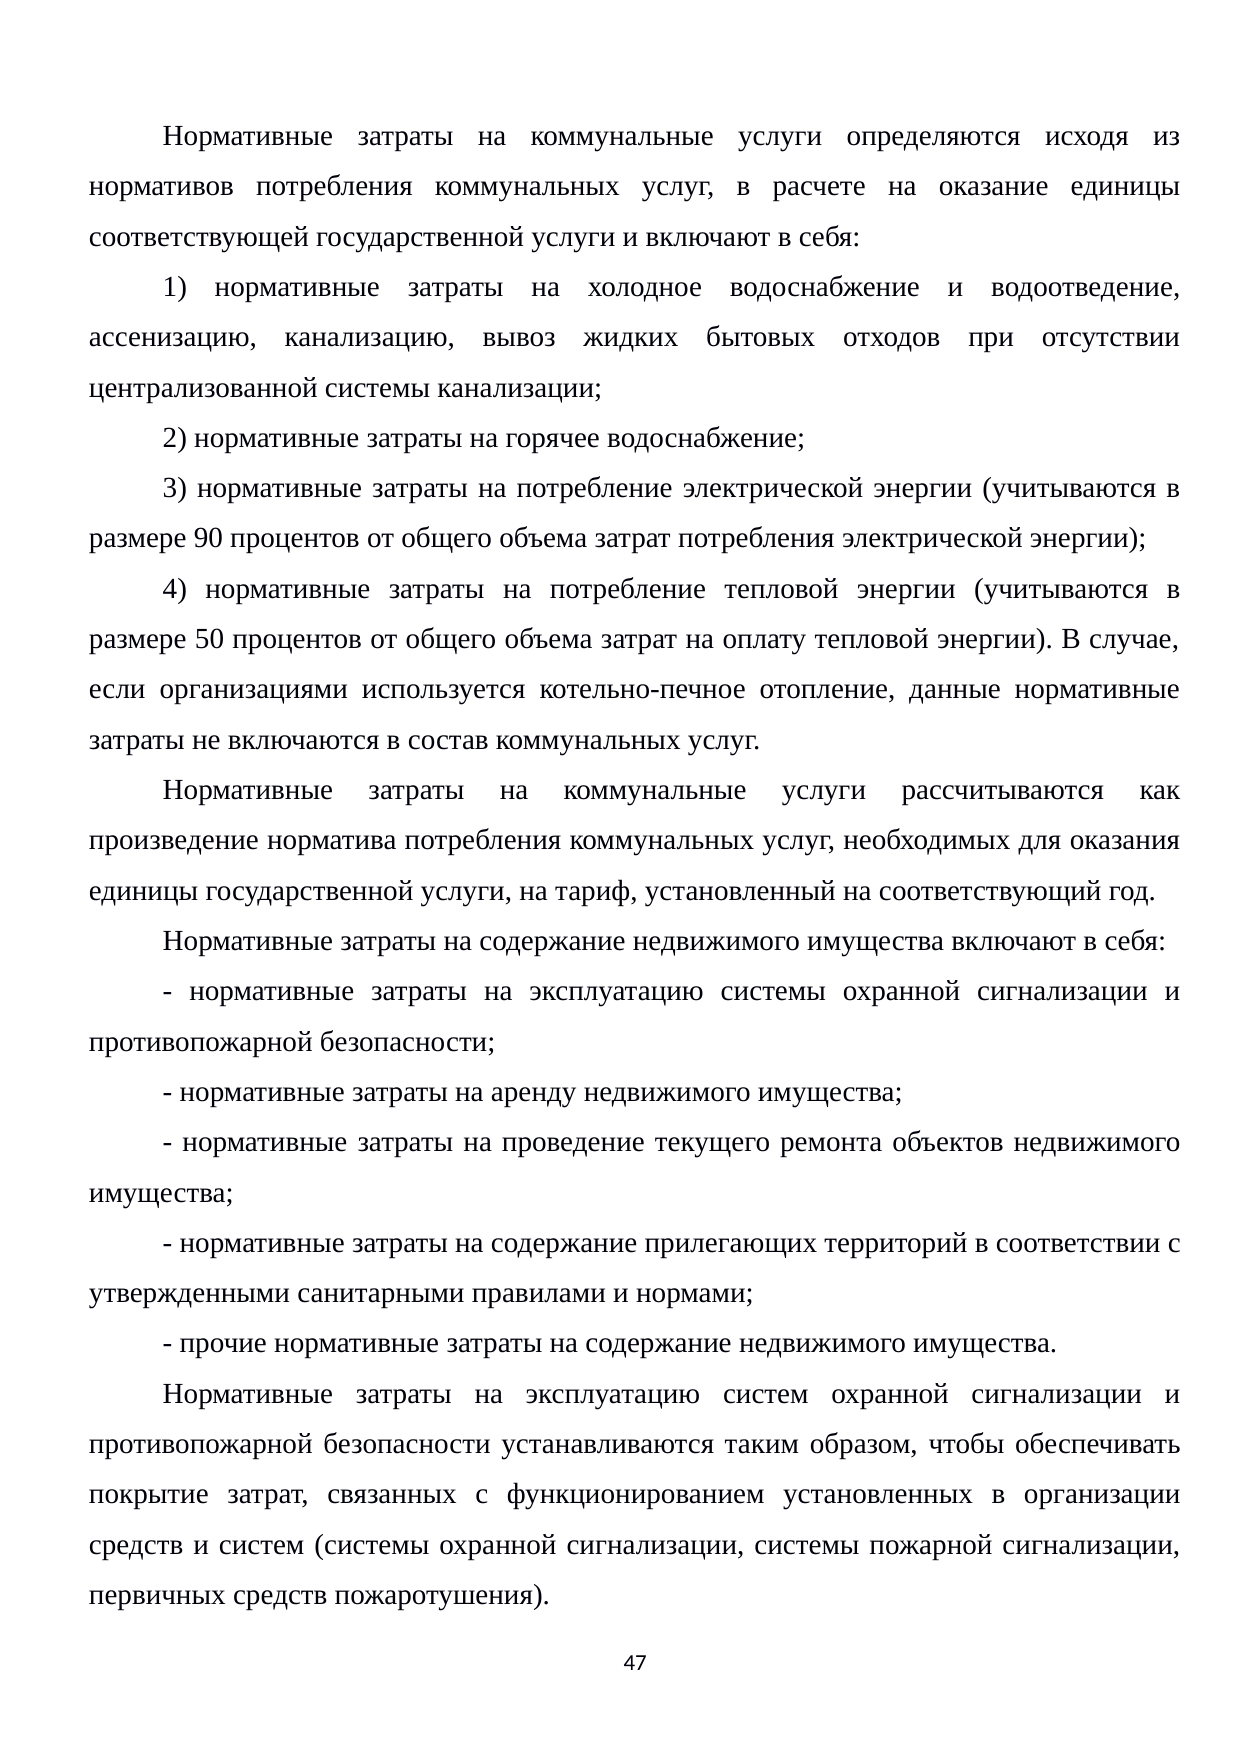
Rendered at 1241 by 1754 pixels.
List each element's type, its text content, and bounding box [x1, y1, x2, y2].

text Нормативные затраты на содержание недвижимого имущества включают в себя: [89, 923, 1181, 957]
text Нормативные затраты на эксплуатацию систем охранной сигнализации и противопожарной безопасности устанавливаются таким образом чтобы обеспечивать покрытие затрат связанных с функционированием установленных в организации средств и систем (системы охранной сигнализации системы пожарной сигнализации первичных средств пожаротушения). [89, 1376, 1181, 1611]
text - нормативные затраты на проведение текущего ремонта объектов недвижимого имущества; [89, 1124, 1181, 1208]
text - нормативные затраты на содержание прилегающих территорий в соответствии с утвержденными санитарными правилами и нормами; [89, 1225, 1181, 1309]
text - прочие нормативные затраты на содержание недвижимого имущества. [89, 1326, 1181, 1359]
text 2) нормативные затраты на горячее водоснабжение; [89, 420, 1181, 453]
text - нормативные затраты на эксплуатацию системы охранной сигнализации и противопожарной безопасности; [89, 973, 1181, 1057]
text 4) нормативные затраты на потребление тепловой энергии (учитываются в размере 50 процентов от общего объема затрат на оплату тепловой энергии). В случае если организациями используется котельно-печное отопление данные нормативные затраты не включаются в состав коммунальных услуг. [89, 571, 1181, 755]
text Нормативные затраты на коммунальные услуги определяются исходя из нормативов потребления коммунальных услуг в расчете на оказание единицы соответствующей государственной услуги и включают в себя: [89, 118, 1181, 252]
text - нормативные затраты на аренду недвижимого имущества; [89, 1074, 1181, 1108]
text 3) нормативные затраты на потребление электрической энергии (учитываются в размере 90 процентов от общего объема затрат потребления электрической энергии); [89, 470, 1181, 554]
text Нормативные затраты на коммунальные услуги рассчитываются как произведение норматива потребления коммунальных услуг необходимых для оказания единицы государственной услуги на тариф установленный на соответствующий год. [89, 772, 1181, 906]
text 1) нормативные затраты на холодное водоснабжение и водоотведение ассенизацию канализацию вывоз жидких бытовых отходов при отсутствии централизованной системы канализации; [89, 269, 1181, 403]
